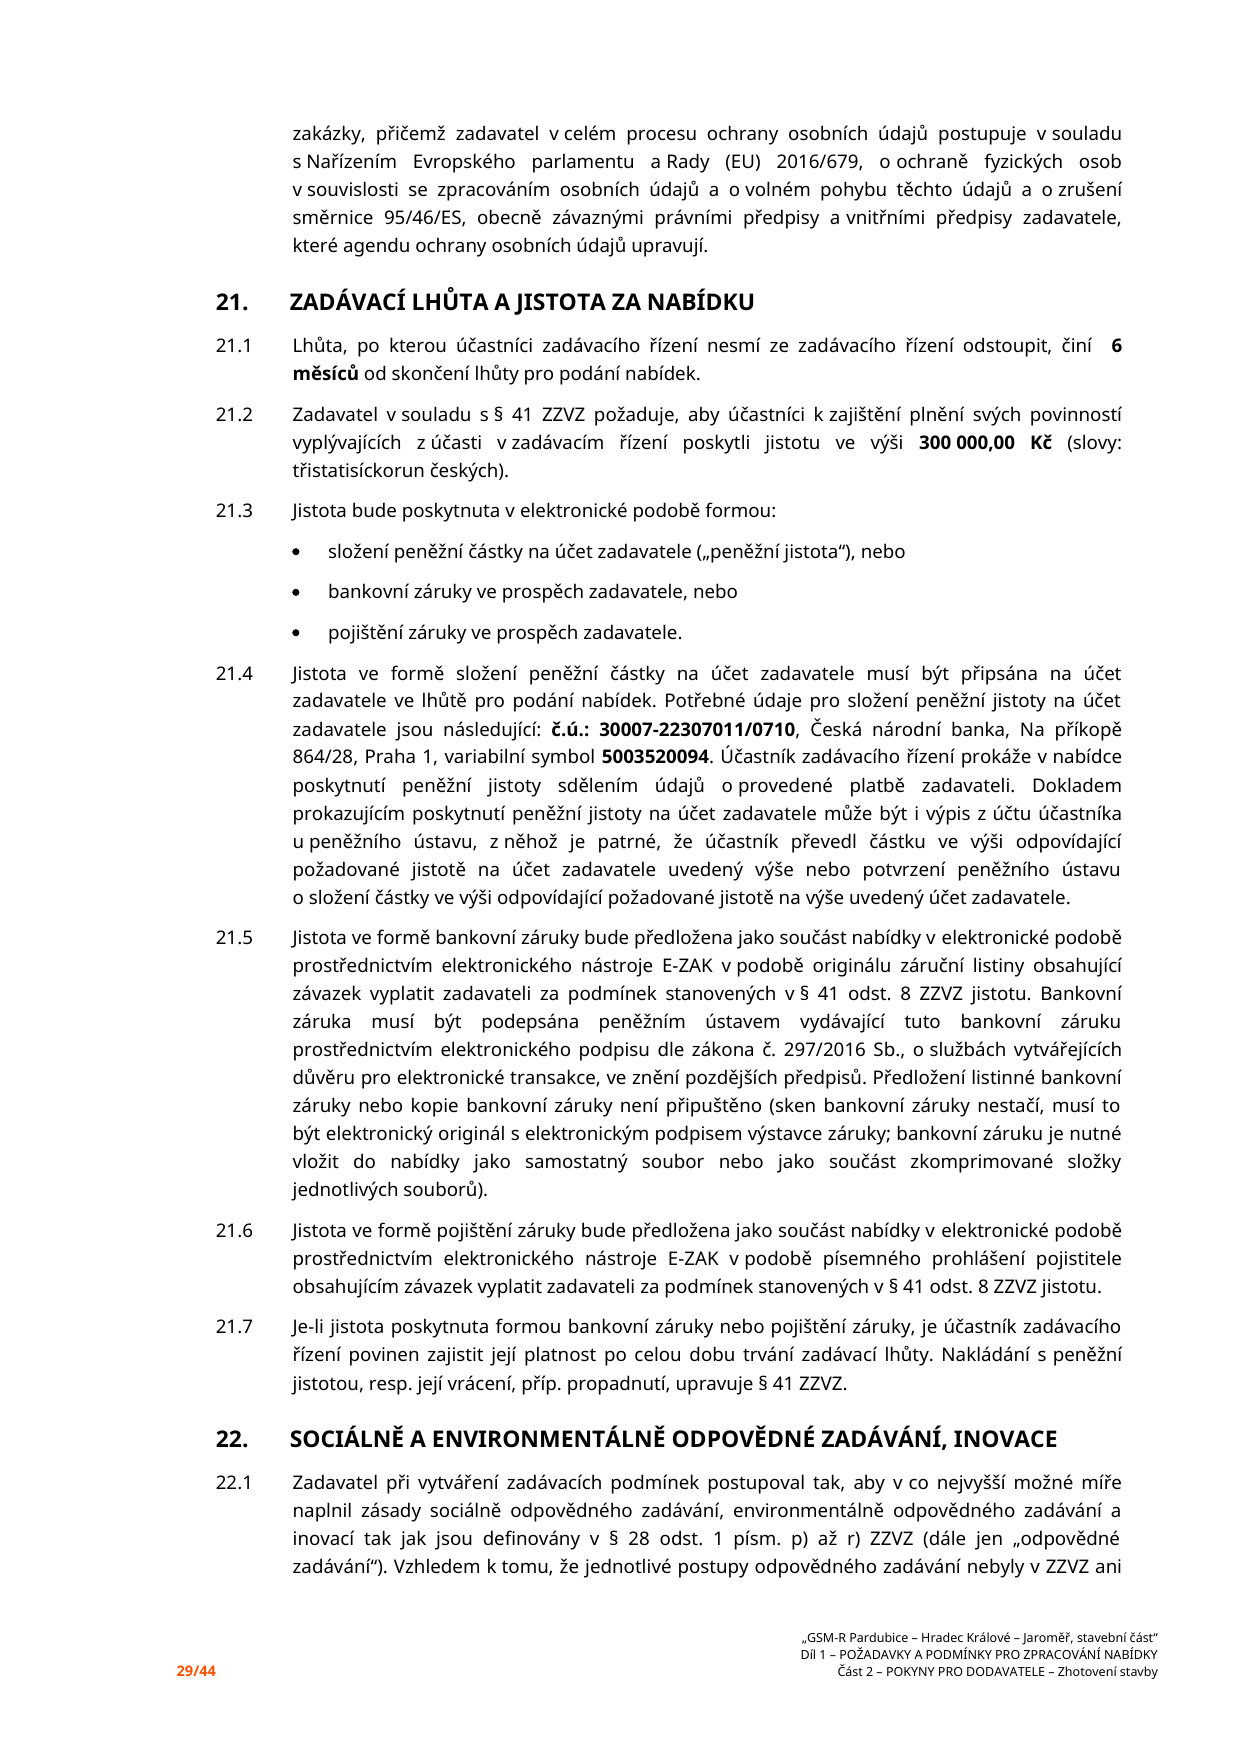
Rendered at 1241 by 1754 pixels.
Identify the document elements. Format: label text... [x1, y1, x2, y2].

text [216, 1470, 1122, 1579]
text Jistota bude poskytnuta v elektronické podobě formou: [216, 498, 1122, 523]
text Je-li jistota poskytnuta formou bankovní záruky nebo pojištění záruky, je účastník zadávacího řízení povinen zajistit její platnost po celou dobu trvání zadávací lhůty. Nakládání s peněžní jistotou, resp. její vrácení, příp. propadnutí, upravuje § 41 ZZVZ. [216, 1314, 1122, 1395]
text pojištění záruky ve prospěch zadavatele. [292, 619, 1122, 645]
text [216, 121, 1122, 258]
text Jistota ve formě pojištění záruky bude předložena jako součást nabídky v elektronické podobě prostřednictvím elektronického nástroje E-ZAK v podobě písemného prohlášení pojistitele obsahujícím závazek vyplatit zadavateli za podmínek stanovených v § 41 odst. 8 ZZVZ jistotu. [216, 1217, 1122, 1299]
text SOCIÁLNĚ A ENVIRONMENTÁLNĚ ODPOVĚDNÉ ZADÁVÁNÍ, INOVACE [216, 1423, 1122, 1454]
text bankovní záruky ve prospěch zadavatele, nebo [292, 579, 1122, 604]
text Zadavatel v souladu s § 41 ZZVZ požaduje, aby účastníci k zajištění plnění svých povinností vyplývajících z účasti v zadávacím řízení poskytli jistotu ve výši 300 000,00 Kč (slovy: třistatisíckorun českých). [216, 401, 1122, 483]
text složení peněžní částky na účet zadavatele („peněžní jistota“), nebo [292, 538, 1122, 564]
text ZADÁVACÍ LHŮTA A JISTOTA ZA NABÍDKU [216, 286, 1122, 317]
text Lhůta, po kterou účastníci zadávacího řízení nesmí ze zadávacího řízení odstoupit, činí 6 měsíců od skončení lhůty pro podání nabídek. [216, 333, 1122, 386]
text Jistota ve formě složení peněžní částky na účet zadavatele musí být připsána na účet zadavatele ve lhůtě pro podání nabídek. Potřebné údaje pro složení peněžní jistoty na účet zadavatele jsou následující: č.ú.: 30007-22307011/0710, Česká národní banka, Na příkopě 864/28, Praha 1, variabilní symbol 5003520094. Účastník zadávacího řízení prokáže v nabídce poskytnutí peněžní jistoty sdělením údajů o provedené platbě zadavateli. Dokladem prokazujícím poskytnutí peněžní jistoty na účet zadavatele může být i výpis z účtu účastníka u peněžního ústavu, z něhož je patrné, že účastník převedl částku ve výši odpovídající požadované jistotě na účet zadavatele uvedený výše nebo potvrzení peněžního ústavu o složení částky ve výši odpovídající požadované jistotě na výše uvedený účet zadavatele. [216, 660, 1122, 909]
text Jistota ve formě bankovní záruky bude předložena jako součást nabídky v elektronické podobě prostřednictvím elektronického nástroje E-ZAK v podobě originálu záruční listiny obsahující závazek vyplatit zadavateli za podmínek stanovených v § 41 odst. 8 ZZVZ jistotu. Bankovní záruka musí být podepsána peněžním ústavem vydávající tuto bankovní záruku prostřednictvím elektronického podpisu dle zákona č. 297/2016 Sb., o službách vytvářejících důvěru pro elektronické transakce, ve znění pozdějších předpisů. Předložení listinné bankovní záruky nebo kopie bankovní záruky není připuštěno (sken bankovní záruky nestačí, musí to být elektronický originál s elektronickým podpisem výstavce záruky; bankovní záruku je nutné vložit do nabídky jako samostatný soubor nebo jako součást zkomprimované složky jednotlivých souborů). [216, 924, 1122, 1202]
